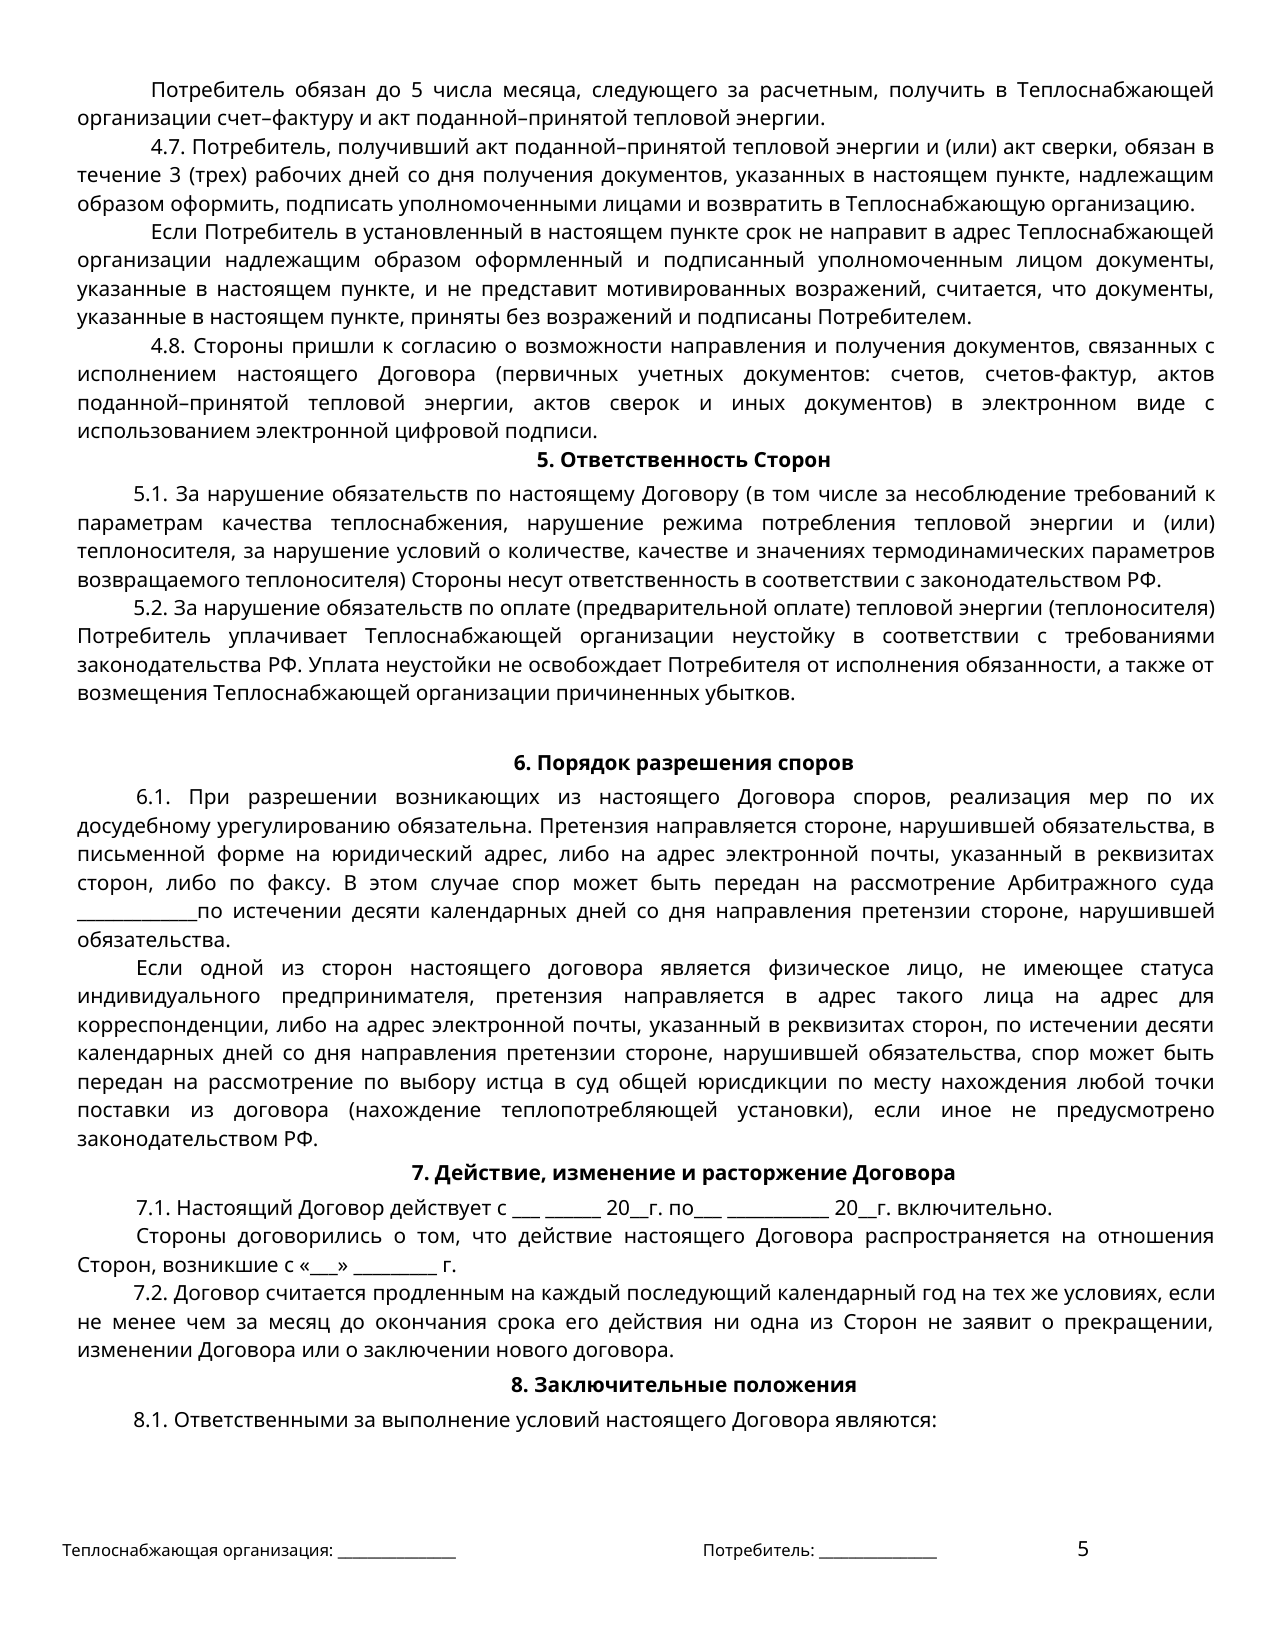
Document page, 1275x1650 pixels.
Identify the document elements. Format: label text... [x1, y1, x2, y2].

list 7. Действие, изменение и расторжение Договора [152, 1158, 1216, 1187]
text Потребитель обязан до 5 числа месяца, следующего за расчетным, получить в Теплоснабжающей организации счет–фактуру и акт поданной–принятой тепловой энергии. [77, 75, 1216, 132]
text 5.2. За нарушение обязательств по оплате (предварительной оплате) тепловой энергии (теплоносителя) Потребитель уплачивает Теплоснабжающей организации неустойку в соответствии с требованиями законодательства РФ. Уплата неустойки не освобождает Потребителя от исполнения обязанности, а также от возмещения Теплоснабжающей организации причиненных убытков. [77, 593, 1216, 707]
text 8.1. Ответственными за выполнение условий настоящего Договора являются: [77, 1405, 1216, 1433]
text 4.8. Стороны пришли к согласию о возможности направления и получения документов, связанных с исполнением настоящего Договора (первичных учетных документов: счетов, счетов-фактур, актов поданной–принятой тепловой энергии, актов сверок и иных документов) в электронном виде с использованием электронной цифровой подписи. [77, 331, 1216, 445]
list 5. Ответственность Сторон [152, 445, 1216, 473]
text 4.7. Потребитель, получивший акт поданной–принятой тепловой энергии и (или) акт сверки, обязан в течение 3 (трех) рабочих дней со дня получения документов, указанных в настоящем пункте, надлежащим образом оформить, подписать уполномоченными лицами и возвратить в Теплоснабжающую организацию. [77, 132, 1216, 217]
text 6.1. При разрешении возникающих из настоящего Договора споров, реализация мер по их досудебному урегулированию обязательна. Претензия направляется стороне, нарушившей обязательства, в письменной форме на юридический адрес, либо на адрес электронной почты, указанный в реквизитах сторон, либо по факсу. В этом случае спор может быть передан на рассмотрение Арбитражного суда _____________по истечении десяти календарных дней со дня направления претензии стороне, нарушившей обязательства. [77, 782, 1216, 953]
text 7.2. Договор считается продленным на каждый последующий календарный год на тех же условиях, если не менее чем за месяц до окончания срока его действия ни одна из Сторон не заявит о прекращении, изменении Договора или о заключении нового договора. [77, 1278, 1216, 1364]
text 7.1. Настоящий Договор действует с ___ ______ 20__г. по___ ___________ 20__г. включительно. [77, 1193, 1216, 1222]
text 5.1. За нарушение обязательств по настоящему Договору (в том числе за несоблюдение требований к параметрам качества теплоснабжения, нарушение режима потребления тепловой энергии и (или) теплоносителя, за нарушение условий о количестве, качестве и значениях термодинамических параметров возвращаемого теплоносителя) Стороны несут ответственность в соответствии с законодательством РФ. [77, 479, 1216, 593]
text Если Потребитель в установленный в настоящем пункте срок не направит в адрес Теплоснабжающей организации надлежащим образом оформленный и подписанный уполномоченным лицом документы, указанные в настоящем пункте, и не представит мотивированных возражений, считается, что документы, указанные в настоящем пункте, приняты без возражений и подписаны Потребителем. [77, 217, 1216, 331]
list 6. Порядок разрешения споров [152, 748, 1216, 776]
list 8. Заключительные положения [152, 1370, 1216, 1398]
text Если одной из сторон настоящего договора является физическое лицо, не имеющее статуса индивидуального предпринимателя, претензия направляется в адрес такого лица на адрес для корреспонденции, либо на адрес электронной почты, указанный в реквизитах сторон, по истечении десяти календарных дней со дня направления претензии стороне, нарушившей обязательства, спор может быть передан на рассмотрение по выбору истца в суд общей юрисдикции по месту нахождения любой точки поставки из договора (нахождение теплопотребляющей установки), если иное не предусмотрено законодательством РФ. [77, 953, 1216, 1152]
text Стороны договорились о том, что действие настоящего Договора распространяется на отношения Сторон, возникшие с «___» _________ г. [77, 1222, 1216, 1278]
